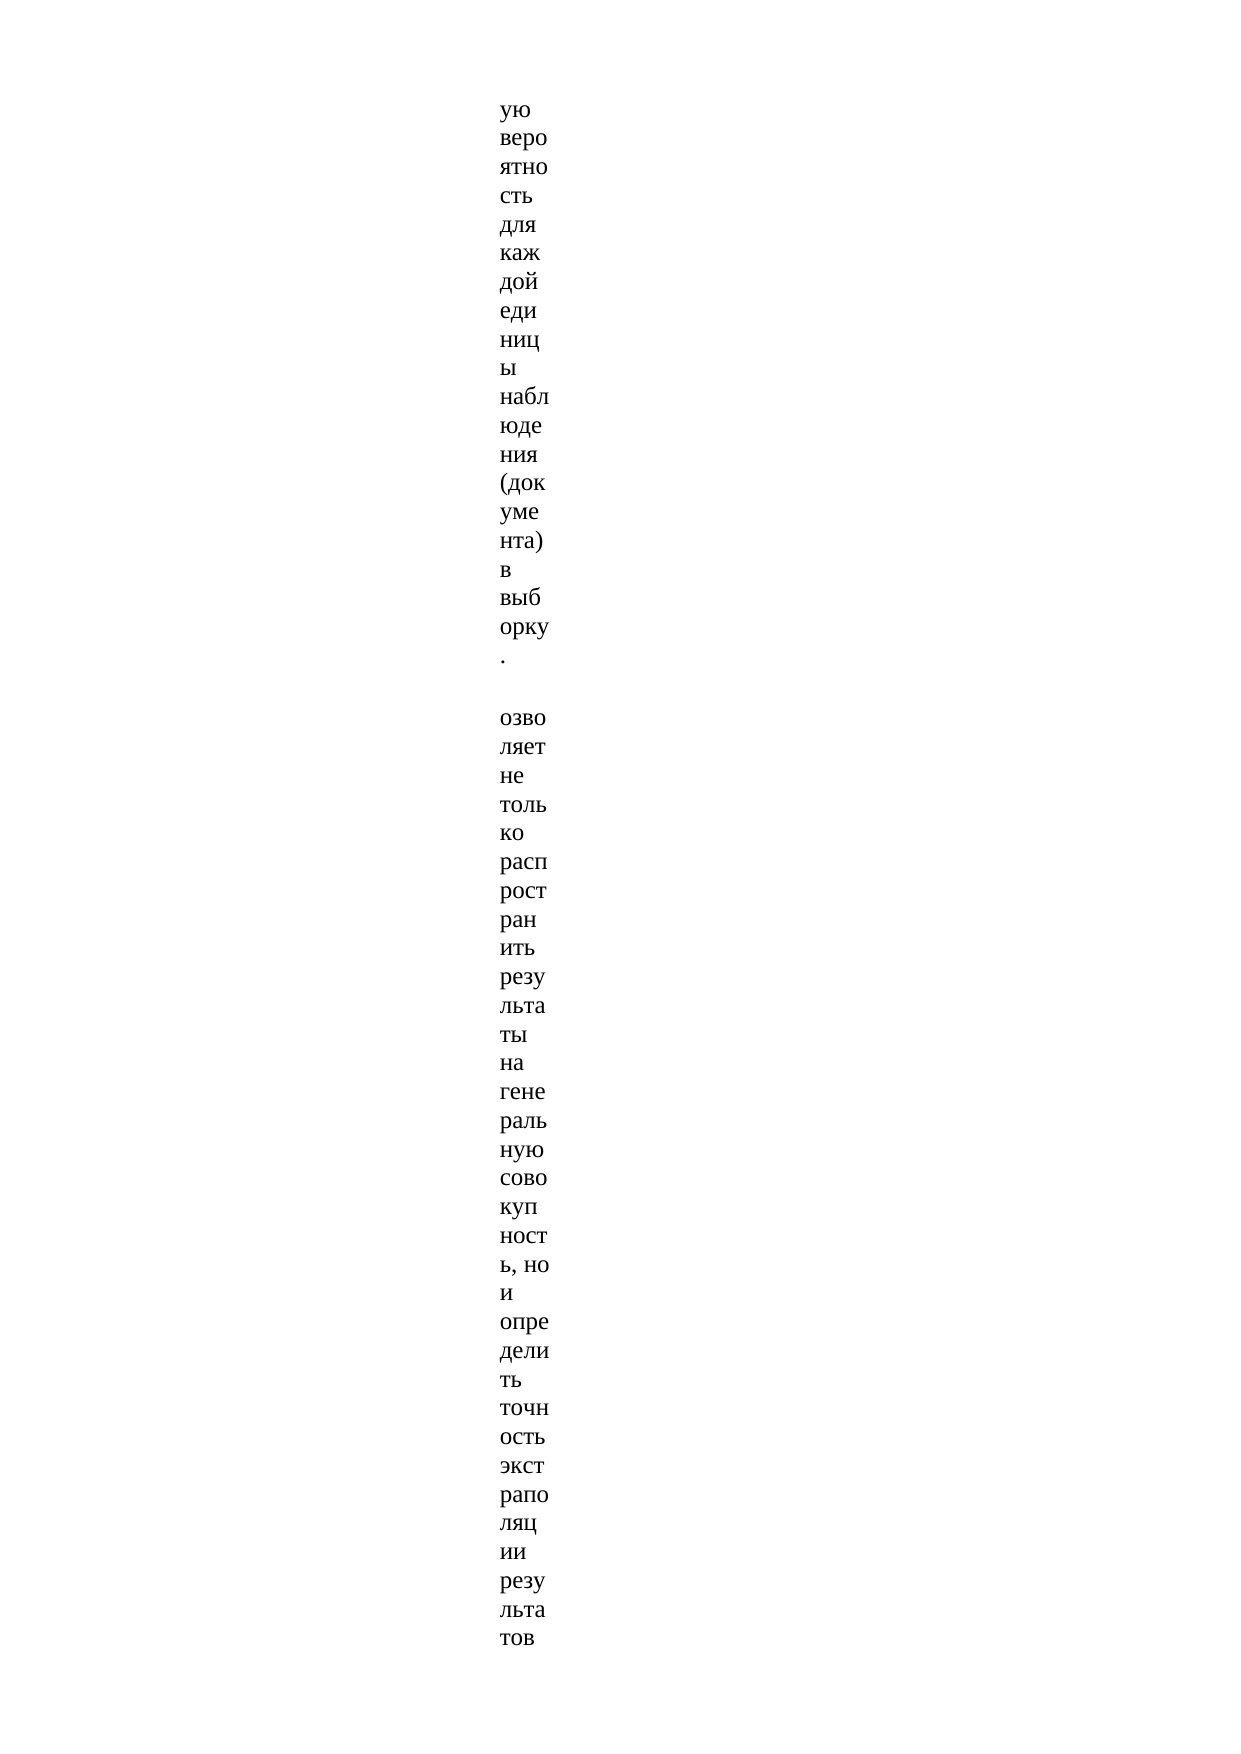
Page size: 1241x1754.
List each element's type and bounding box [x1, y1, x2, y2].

table_cell [500, 89, 549, 1651]
